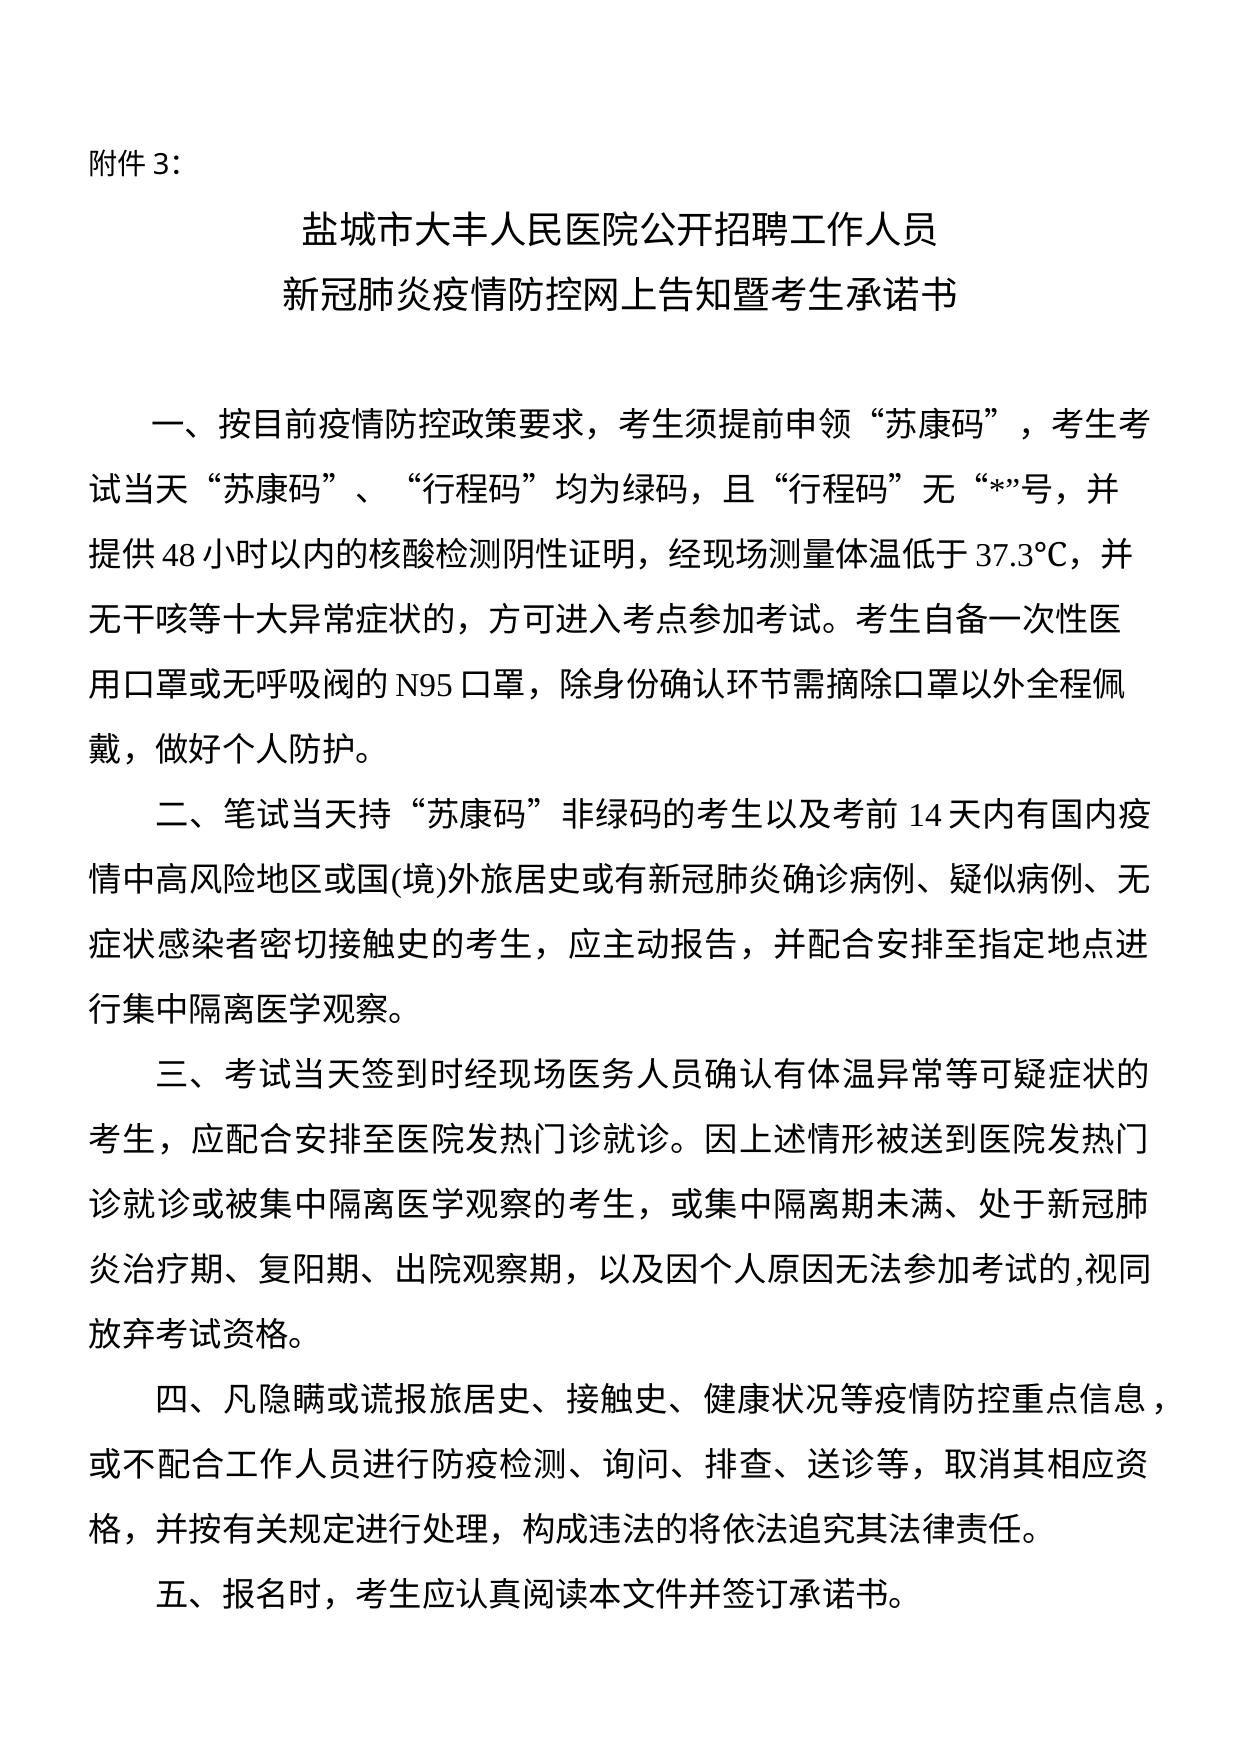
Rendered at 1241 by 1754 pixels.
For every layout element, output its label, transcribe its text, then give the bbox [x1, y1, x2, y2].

text 附件3： [88, 129, 1152, 194]
text 二、笔试当天持“苏康码”非绿码的考生以及考前14天内有国内疫情中高风险地区或国(境)外旅居史或有新冠肺炎确诊病例、疑似病例、无症状感染者密切接触史的考生，应主动报告，并配合安排至指定地点进行集中隔离医学观察。 [88, 779, 1152, 1039]
text 四、凡隐瞒或谎报旅居史、接触史、健康状况等疫情防控重点信息，或不配合工作人员进行防疫检测、询问、排查、送诊等，取消其相应资格，并按有关规定进行处理，构成违法的将依法追究其法律责任。 [88, 1364, 1152, 1559]
text 盐城市大丰人民医院公开招聘工作人员 新冠肺炎疫情防控网上告知暨考生承诺书 [88, 194, 1152, 324]
text 五、报名时，考生应认真阅读本文件并签订承诺书。 [88, 1559, 1152, 1624]
text 一、按目前疫情防控政策要求，考生须提前申领“苏康码”，考生考试当天“苏康码”、“行程码”均为绿码，且“行程码”无“*”号，并提供48小时以内的核酸检测阴性证明，经现场测量体温低于37.3℃，并无干咳等十大异常症状的，方可进入考点参加考试。考生自备一次性医用口罩或无呼吸阀的N95口罩，除身份确认环节需摘除口罩以外全程佩戴，做好个人防护。 [88, 389, 1152, 779]
text 三、考试当天签到时经现场医务人员确认有体温异常等可疑症状的考生，应配合安排至医院发热门诊就诊。因上述情形被送到医院发热门诊就诊或被集中隔离医学观察的考生，或集中隔离期未满、处于新冠肺炎治疗期、复阳期、出院观察期，以及因个人原因无法参加考试的,视同放弃考试资格。 [88, 1039, 1152, 1364]
